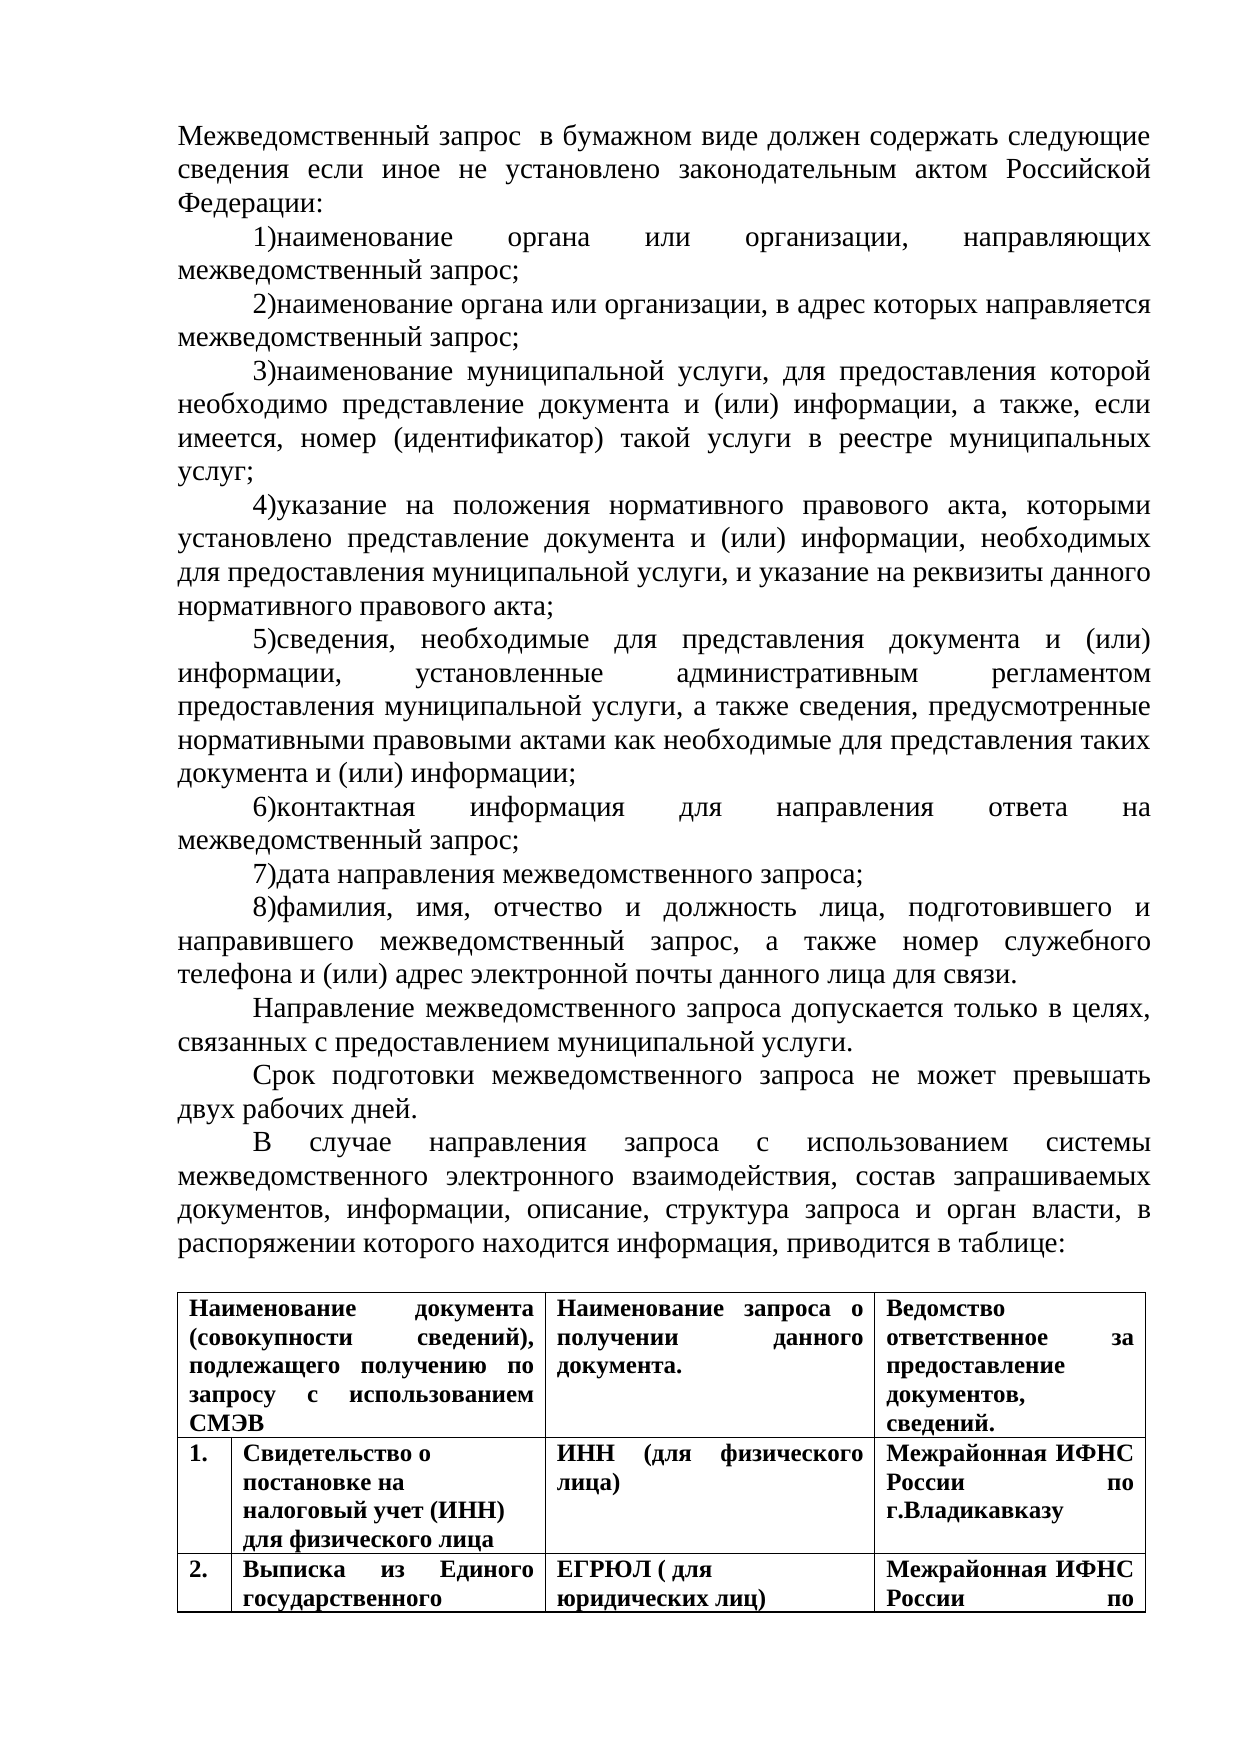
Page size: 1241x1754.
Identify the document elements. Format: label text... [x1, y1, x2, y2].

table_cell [875, 1554, 1145, 1611]
text 6)контактная информация для направления ответа на межведомственный запрос; [177, 789, 1152, 856]
table_cell 2. [178, 1554, 231, 1611]
table_cell Свидетельство о постановке на налоговый учет (ИНН) для физического лица [232, 1438, 545, 1553]
text 3)наименование муниципальной услуги, для предоставления которой необходимо представление документа и (или) информации, а также, если имеется, номер (идентификатор) такой услуги в реестре муниципальных услуг; [177, 353, 1152, 487]
text 1)наименование органа или организации, направляющих межведомственный запрос; [177, 219, 1152, 286]
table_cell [875, 1438, 1145, 1553]
table_cell 1. [178, 1438, 231, 1553]
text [177, 118, 1152, 219]
text Направление межведомственного запроса допускается только в целях, связанных с предоставлением муниципальной услуги. [177, 990, 1152, 1057]
table_header Наименование запроса о получении данного документа. [546, 1293, 874, 1437]
text 4)указание на положения нормативного правового акта, которыми установлено представление документа и (или) информации, необходимых для предоставления муниципальной услуги, и указание на реквизиты данного нормативного правового акта; [177, 487, 1152, 621]
text 2)наименование органа или организации, в адрес которых направляется межведомственный запрос; [177, 286, 1152, 353]
text 7)дата направления межведомственного запроса; [177, 856, 1152, 889]
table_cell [546, 1554, 874, 1611]
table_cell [232, 1554, 545, 1611]
text Срок подготовки межведомственного запроса не может превышать двух рабочих дней. [177, 1057, 1152, 1124]
table_header Ведомство ответственное за предоставление документов, сведений. [875, 1293, 1145, 1437]
table_header Наименование документа (совокупности сведений), подлежащего получению по запросу с использованием СМЭВ [178, 1293, 545, 1437]
table_cell ИНН (для физического лица) [546, 1438, 874, 1553]
text В случае направления запроса с использованием системы межведомственного электронного взаимодействия, состав запрашиваемых документов, информации, описание, структура запроса и орган власти, в распоряжении которого находится информация, приводится в таблице: [177, 1124, 1152, 1258]
text 5)сведения, необходимые для представления документа и (или) информации, установленные административным регламентом предоставления муниципальной услуги, а также сведения, предусмотренные нормативными правовыми актами как необходимые для представления таких документа и (или) информации; [177, 621, 1152, 789]
text 8)фамилия, имя, отчество и должность лица, подготовившего и направившего межведомственный запрос, а также номер служебного телефона и (или) адрес электронной почты данного лица для связи. [177, 889, 1152, 990]
